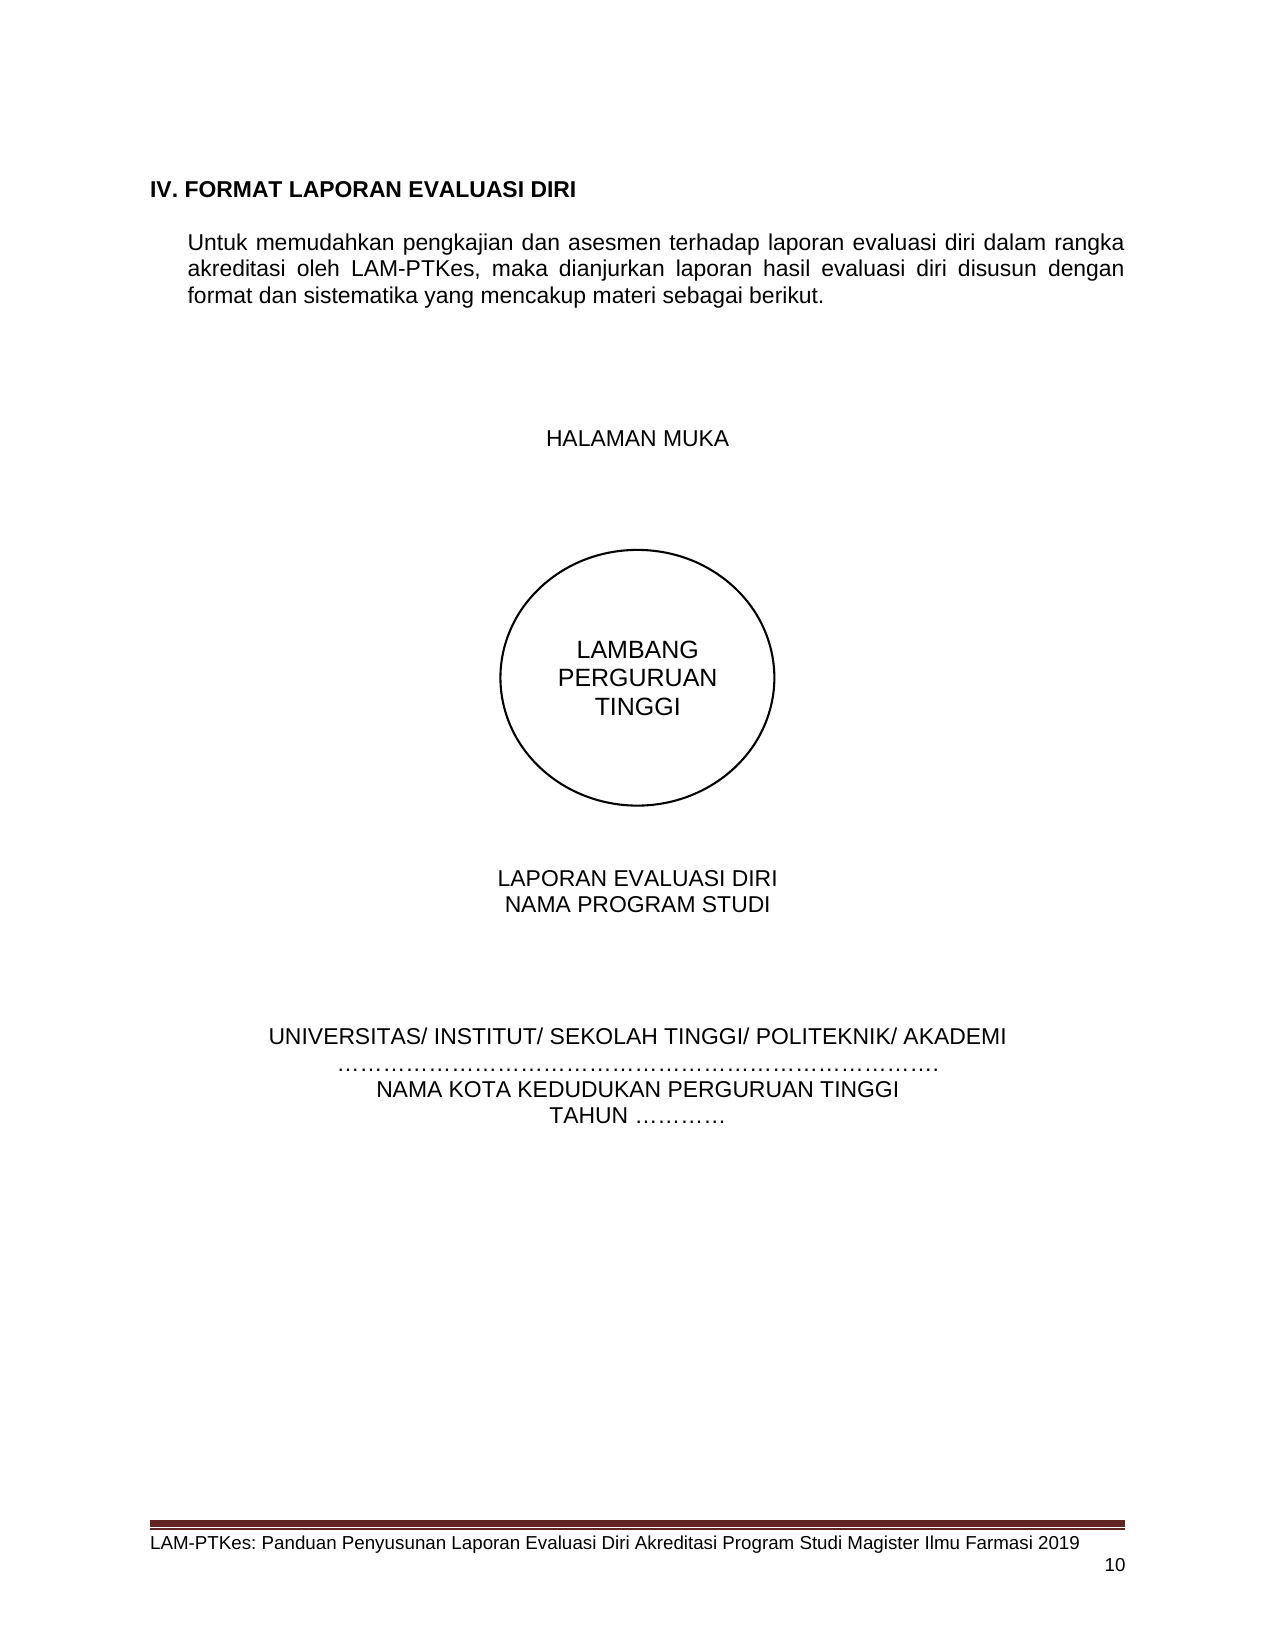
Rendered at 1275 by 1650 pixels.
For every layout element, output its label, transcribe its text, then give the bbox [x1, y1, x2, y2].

text TAHUN ………… [150, 1102, 1125, 1129]
text HALAMAN MUKA [150, 425, 1125, 451]
text UNIVERSITAS/ INSTITUT/ SEKOLAH TINGGI/ POLITEKNIK/ AKADEMI [150, 1023, 1125, 1049]
text Untuk memudahkan pengkajian dan asesmen terhadap laporan evaluasi diri dalam rangka akreditasi oleh LAM-PTKes, maka dianjurkan laporan hasil evaluasi diri disusun dengan format dan sistematika yang mencakup materi sebagai berikut. [187, 229, 1125, 308]
text LAPORAN EVALUASI DIRI [150, 865, 1125, 891]
text ……………………………………………………………………. [150, 1049, 1125, 1076]
text NAMA KOTA KEDUDUKAN PERGURUAN TINGGI [150, 1076, 1125, 1102]
text NAMA PROGRAM STUDI [150, 891, 1125, 918]
subtitle IV. FORMAT LAPORAN EVALUASI DIRI [150, 176, 1125, 203]
